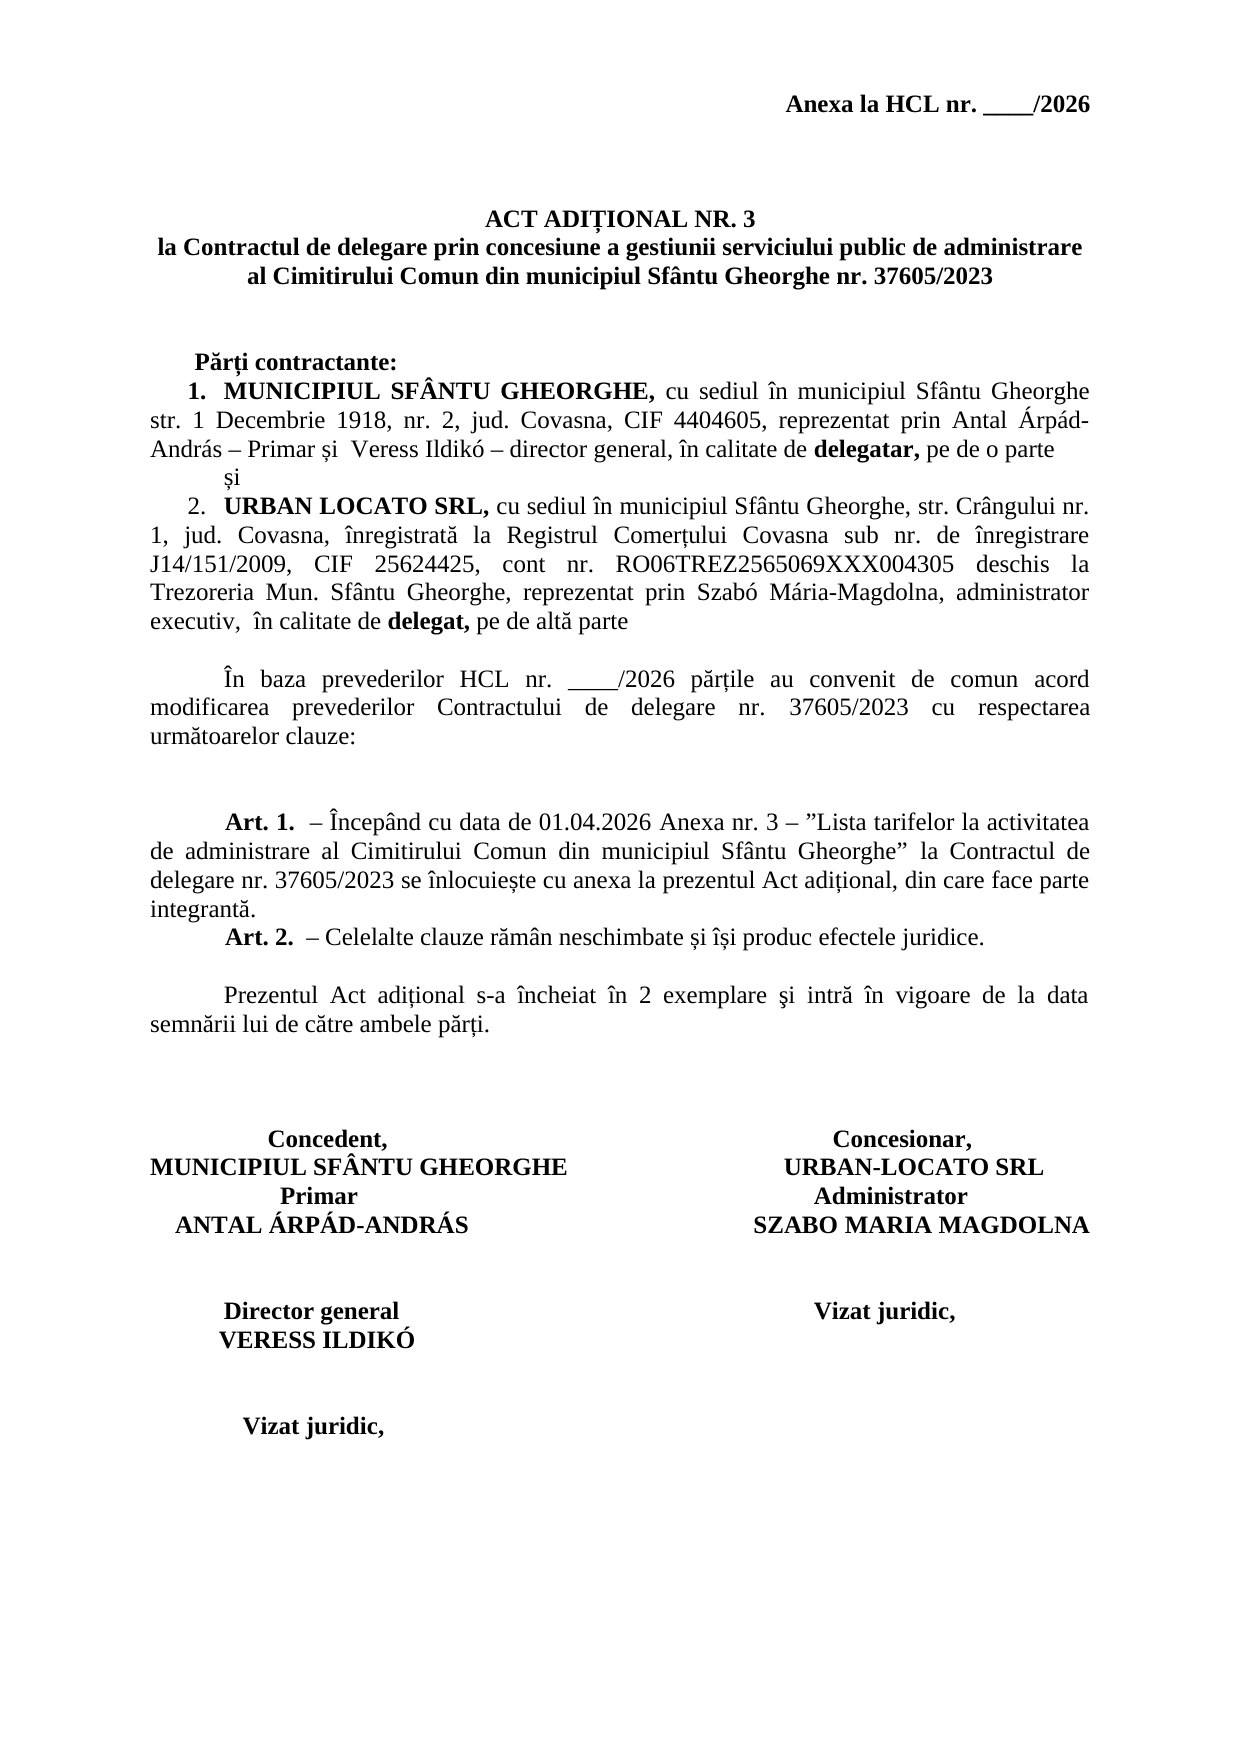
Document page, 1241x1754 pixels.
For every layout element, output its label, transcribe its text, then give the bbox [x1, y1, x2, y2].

list MUNICIPIUL SFÂNTU GHEORGHE, cu sediul în municipiul Sfântu Gheorghe str. 1 Decembrie 1918, nr. 2, jud. Covasna, CIF 4404605, reprezentat prin Antal Árpád-András – Primar și Veress Ildikó – director general, în calitate de delegatar, pe de o parte [150, 376, 1090, 462]
text Concedent, Concesionar, [150, 1124, 1090, 1152]
text Director general Vizat juridic, [150, 1296, 1090, 1325]
text Părți contractante: [150, 347, 1090, 376]
list URBAN LOCATO SRL, cu sediul în municipiul Sfântu Gheorghe, str. Crângului nr. 1, jud. Covasna, înregistrată la Registrul Comerțului Covasna sub nr. de înregistrare J14/151/2009, CIF 25624425, cont nr. RO06TREZ2565069XXX004305 deschis la Trezoreria Mun. Sfântu Gheorghe, reprezentat prin Szabó Mária-Magdolna, administrator executiv, în calitate de delegat, pe de altă parte [150, 491, 1090, 635]
text În baza prevederilor HCL nr. ____/2026 părțile au convenit de comun acord modificarea prevederilor Contractului de delegare nr. 37605/2023 cu respectarea următoarelor clauze: [150, 664, 1090, 750]
text Prezentul Act adițional s-a încheiat în 2 exemplare şi intră în vigoare de la data semnării lui de către ambele părți. [150, 980, 1090, 1037]
text MUNICIPIUL SFÂNTU GHEORGHE URBAN-LOCATO SRL [150, 1152, 1090, 1181]
text VERESS ILDIKÓ [150, 1325, 1090, 1354]
text ACT ADIȚIONAL NR. 3 [150, 204, 1090, 232]
text Art. 2. – Celelalte clauze rămân neschimbate și își produc efectele juridice. [150, 922, 1090, 951]
text Vizat juridic, [150, 1411, 1090, 1440]
text Anexa la HCL nr. ____/2026 [150, 89, 1090, 117]
text ANTAL ÁRPÁD-ANDRÁS SZABO MARIA MAGDOLNA [150, 1210, 1090, 1267]
text Primar Administrator [150, 1181, 1090, 1210]
text și [150, 462, 1090, 491]
text Art. 1. – Începând cu data de 01.04.2026 Anexa nr. 3 – ”Lista tarifelor la activitatea de administrare al Cimitirului Comun din municipiul Sfântu Gheorghe” la Contractul de delegare nr. 37605/2023 se înlocuiește cu anexa la prezentul Act adițional, din care face parte integrantă. [150, 807, 1090, 922]
text la Contractul de delegare prin concesiune a gestiunii serviciului public de administrare al Cimitirului Comun din municipiul Sfântu Gheorghe nr. 37605/2023 [150, 232, 1090, 290]
